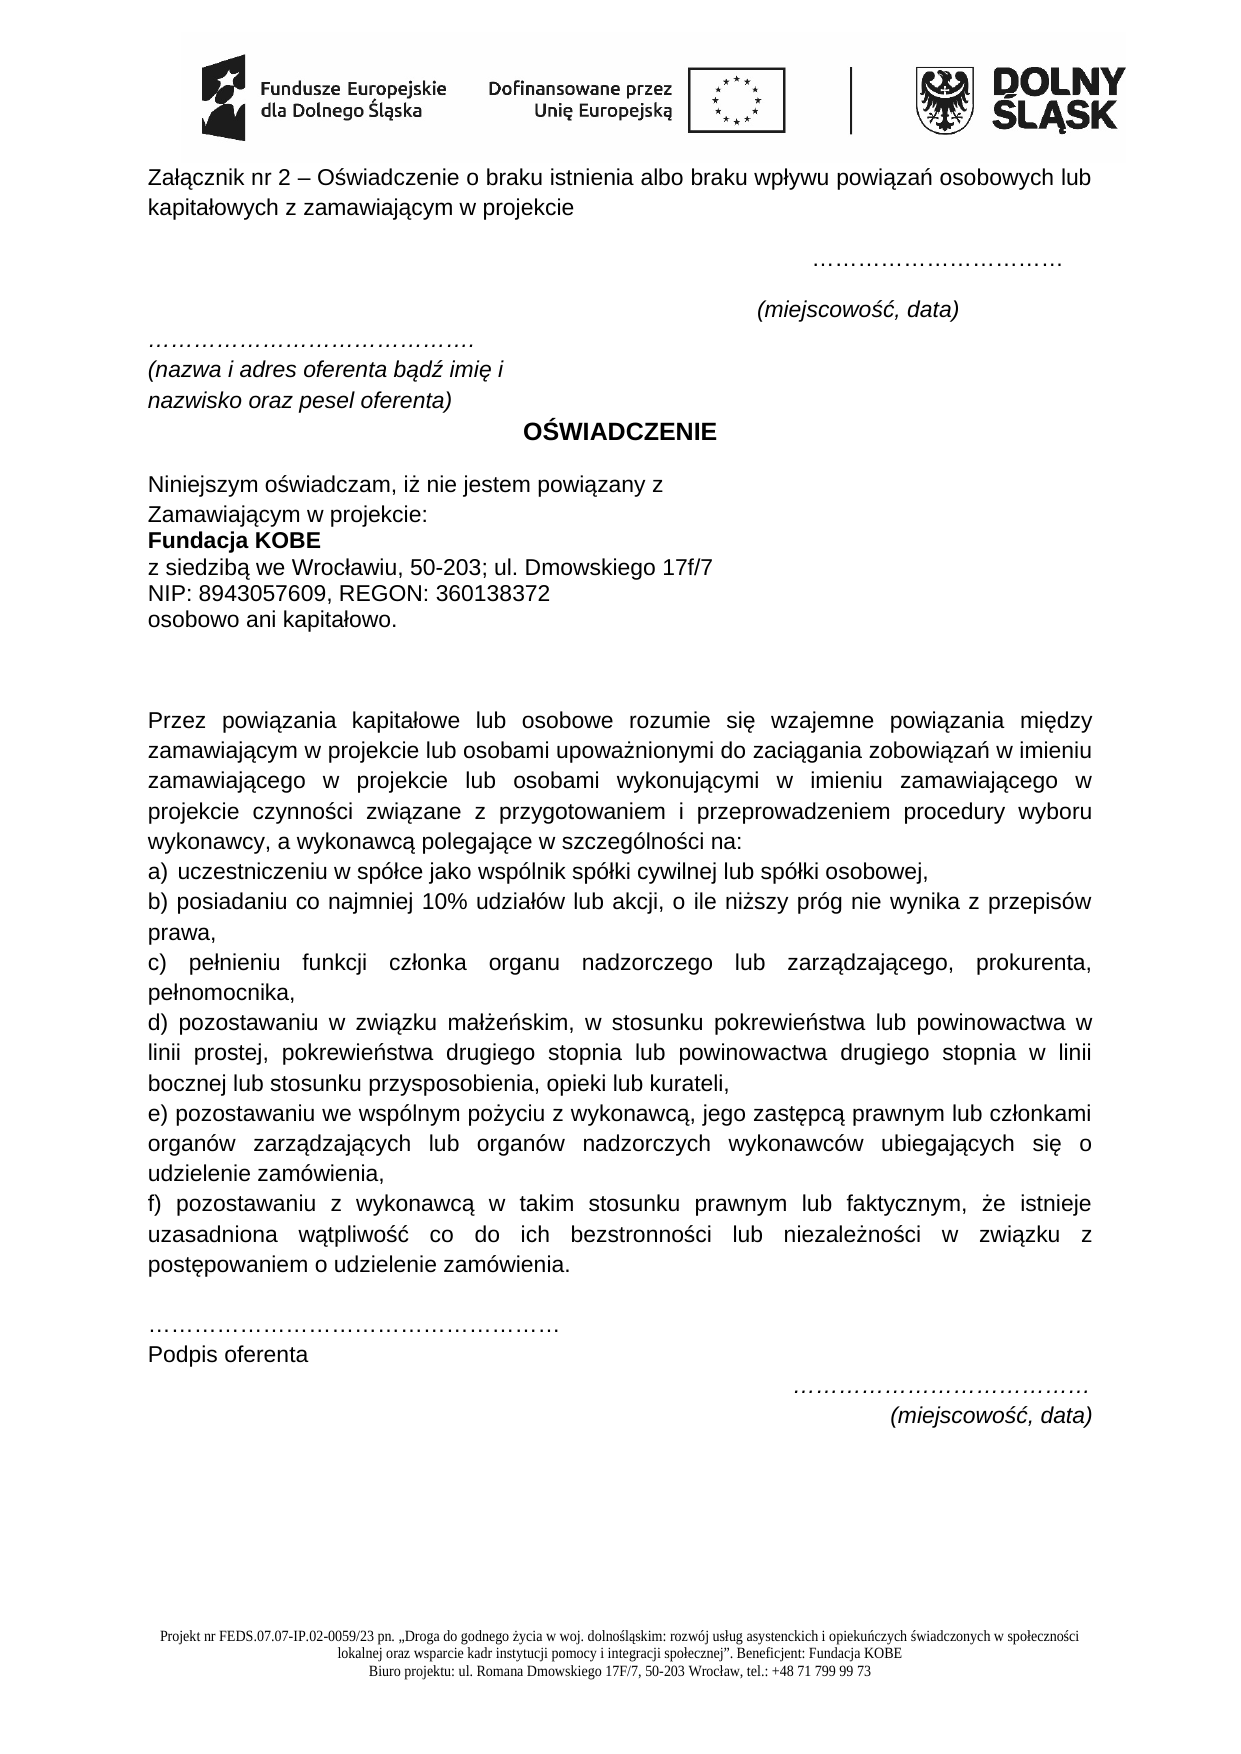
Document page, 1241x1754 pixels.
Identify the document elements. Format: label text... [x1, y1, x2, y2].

text a) uczestniczeniu w spółce jako wspólnik spółki cywilnej lub spółki osobowej, [148, 858, 1093, 884]
text f) pozostawaniu z wykonawcą w takim stosunku prawnym lub faktycznym, że istnieje uzasadniona wątpliwość co do ich bezstronności lub niezależności w związku z postępowaniem o udzielenie zamówienia. [148, 1190, 1093, 1277]
text Załącznik nr 2 – Oświadczenie o braku istnienia albo braku wpływu powiązań osobowych lub kapitałowych z zamawiającym w projekcie [148, 164, 1093, 220]
text c) pełnieniu funkcji członka organu nadzorczego lub zarządzającego, prokurenta, pełnomocnika, [148, 949, 1093, 1005]
text (miejscowość, data) [148, 296, 1093, 322]
text nazwisko oraz pesel oferenta) [148, 387, 1093, 413]
text Zamawiającym w projekcie: [148, 501, 1093, 527]
text Niniejszym oświadczam, iż nie jestem powiązany z [148, 471, 1093, 497]
text ……………………………………. [148, 326, 1093, 353]
text z siedzibą we Wrocławiu, 50-203; ul. Dmowskiego 17f/7 [148, 554, 1093, 580]
picture [180, 32, 1126, 163]
text (miejscowość, data) [148, 1402, 1093, 1428]
text osobowo ani kapitałowo. [148, 606, 1093, 633]
text ………………………………… [148, 1372, 1093, 1398]
text e) pozostawaniu we wspólnym pożyciu z wykonawcą, jego zastępcą prawnym lub członkami organów zarządzających lub organów nadzorczych wykonawców ubiegających się o udzielenie zamówienia, [148, 1100, 1093, 1187]
text …………………………… [148, 245, 1093, 271]
text b) posiadaniu co najmniej 10% udziałów lub akcji, o ile niższy próg nie wynika z przepisów prawa, [148, 888, 1093, 945]
text NIP: 8943057609, REGON: 360138372 [148, 580, 1093, 606]
text Przez powiązania kapitałowe lub osobowe rozumie się wzajemne powiązania między zamawiającym w projekcie lub osobami upoważnionymi do zaciągania zobowiązań w imieniu zamawiającego w projekcie lub osobami wykonującymi w imieniu zamawiającego w projekcie czynności związane z przygotowaniem i przeprowadzeniem procedury wyboru wykonawcy, a wykonawcą polegające w szczególności na: [148, 707, 1093, 854]
text OŚWIADCZENIE [148, 417, 1093, 446]
text Fundacja KOBE [148, 527, 1093, 554]
text (nazwa i adres oferenta bądź imię i [148, 356, 1093, 383]
text ……………………………………………… Podpis oferenta [148, 1311, 1093, 1368]
text d) pozostawaniu w związku małżeńskim, w stosunku pokrewieństwa lub powinowactwa w linii prostej, pokrewieństwa drugiego stopnia lub powinowactwa drugiego stopnia w linii bocznej lub stosunku przysposobienia, opieki lub kurateli, [148, 1009, 1093, 1096]
